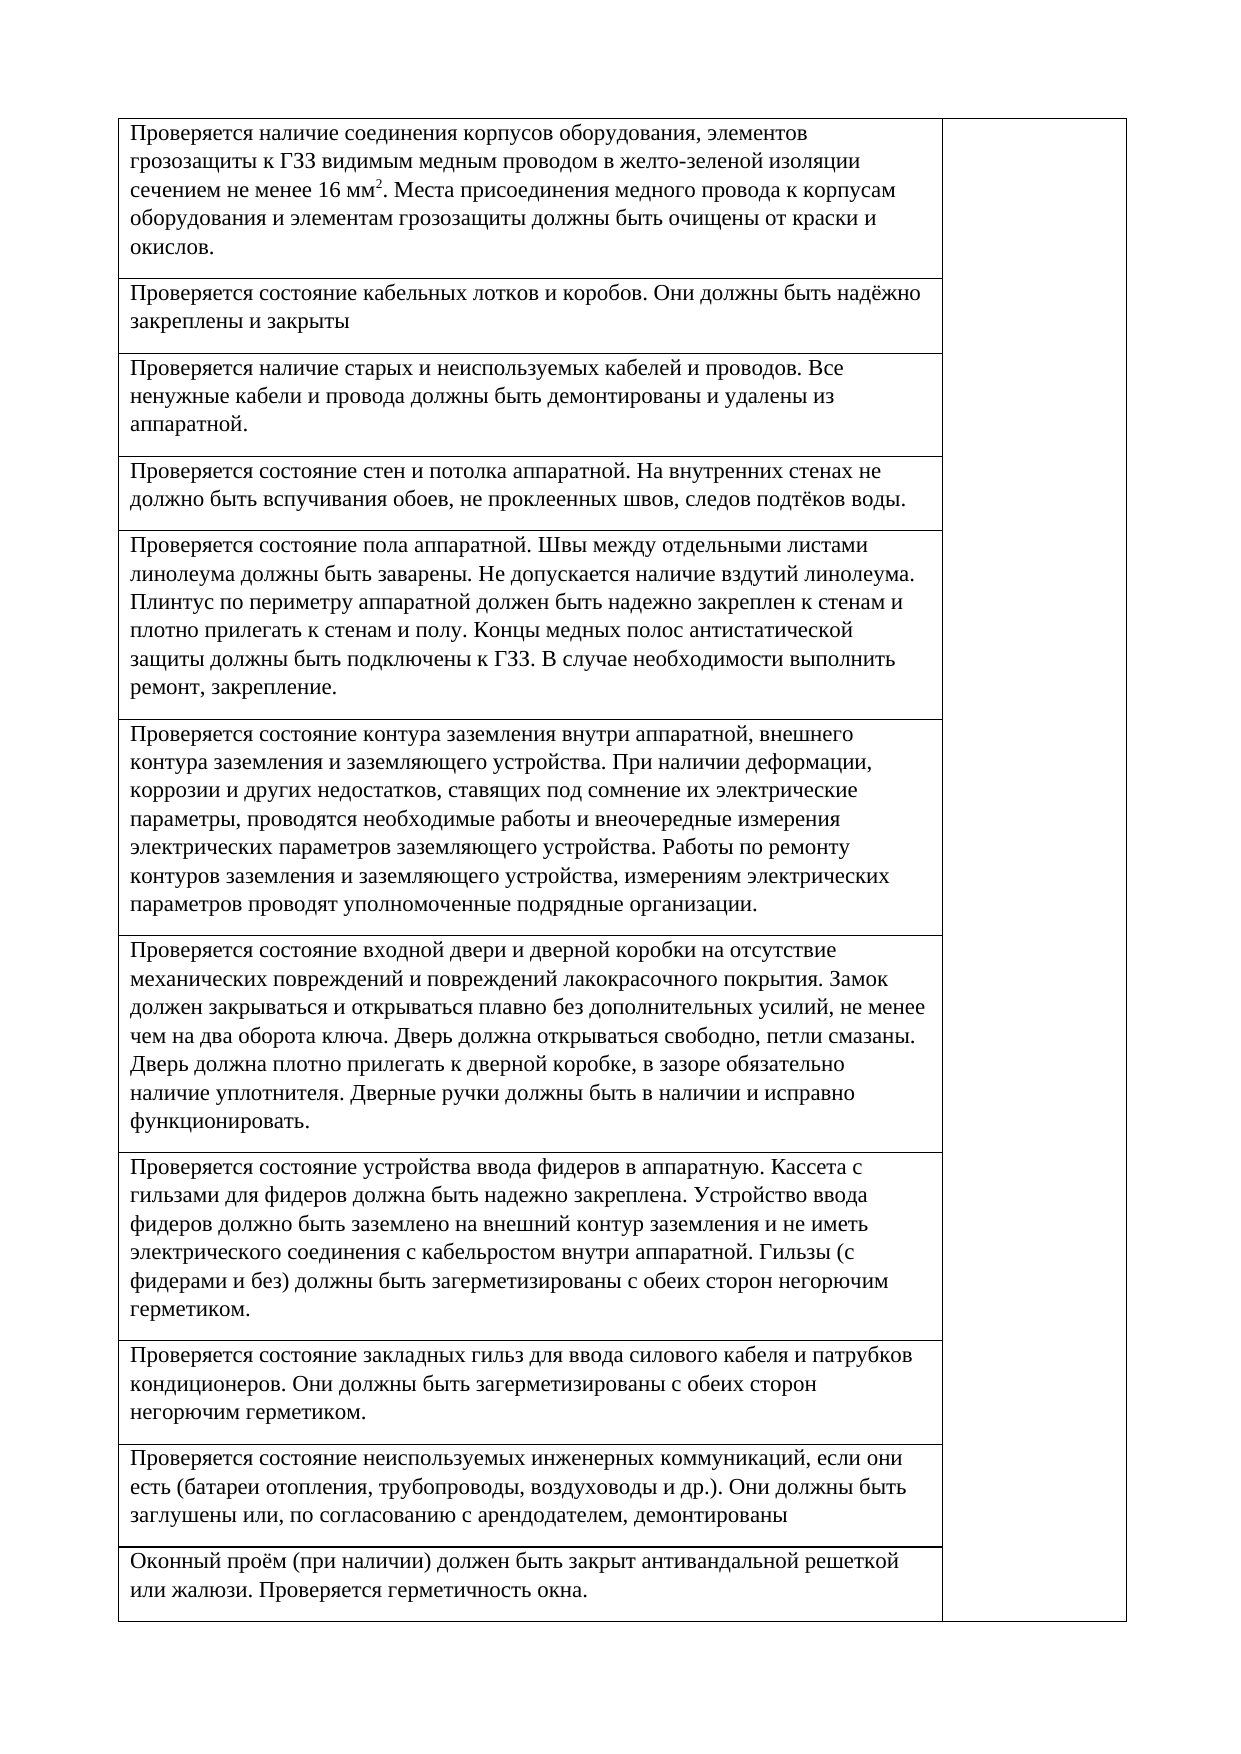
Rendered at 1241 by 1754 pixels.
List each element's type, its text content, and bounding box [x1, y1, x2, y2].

table_cell Проверяется состояние пола аппаратной. Швы между отдельными листами линолеума должны быть заварены. Не допускается наличие вздутий линолеума. Плинтус по периметру аппаратной должен быть надежно закреплен к стенам и плотно прилегать к стенам и полу. Концы медных полос антистатической защиты должны быть подключены к ГЗЗ. В случае необходимости выполнить ремонт, закрепление. [119, 531, 942, 718]
table_cell Проверяется состояние кабельных лотков и коробов. Они должны быть надёжно закреплены и закрыты [119, 279, 942, 353]
table_cell Проверяется наличие старых и неиспользуемых кабелей и проводов. Все ненужные кабели и провода должны быть демонтированы и удалены из аппаратной. [119, 354, 942, 456]
table_cell Проверяется состояние неиспользуемых инженерных коммуникаций, если они есть (батареи отопления, трубопроводы, воздуховоды и др.). Они должны быть заглушены или, по согласованию с арендодателем, демонтированы [119, 1445, 942, 1546]
table_cell Проверяется состояние контура заземления внутри аппаратной, внешнего контура заземления и заземляющего устройства. При наличии деформации, коррозии и других недостатков, ставящих под сомнение их электрические параметры, проводятся необходимые работы и внеочередные измерения электрических параметров заземляющего устройства. Работы по ремонту контуров заземления и заземляющего устройства, измерениям электрических параметров проводят уполномоченные подрядные организации. [119, 720, 942, 935]
table_cell Проверяется состояние входной двери и дверной коробки на отсутствие механических повреждений и повреждений лакокрасочного покрытия. Замок должен закрываться и открываться плавно без дополнительных усилий, не менее чем на два оборота ключа. Дверь должна открываться свободно, петли смазаны. Дверь должна плотно прилегать к дверной коробке, в зазоре обязательно наличие уплотнителя. Дверные ручки должны быть в наличии и исправно функционировать. [119, 936, 942, 1152]
table_cell Проверяется состояние закладных гильз для ввода силового кабеля и патрубков кондиционеров. Они должны быть загерметизированы с обеих сторон негорючим герметиком. [119, 1341, 942, 1443]
table_cell Проверяется состояние стен и потолка аппаратной. На внутренних стенах не должно быть вспучивания обоев, не проклеенных швов, следов подтёков воды. [119, 457, 942, 530]
table_cell Проверяется наличие соединения корпусов оборудования, элементов грозозащиты к ГЗЗ видимым медным проводом в желто-зеленой изоляции сечением не менее 16 мм2. Места присоединения медного провода к корпусам оборудования и элементам грозозащиты должны быть очищены от краски и окислов. [119, 119, 942, 278]
table_cell Оконный проём (при наличии) должен быть закрыт антивандальной решеткой или жалюзи. Проверяется герметичность окна. [119, 1548, 942, 1621]
table_cell Проверяется состояние устройства ввода фидеров в аппаратную. Кассета с гильзами для фидеров должна быть надежно закреплена. Устройство ввода фидеров должно быть заземлено на внешний контур заземления и не иметь электрического соединения с кабельростом внутри аппаратной. Гильзы (с фидерами и без) должны быть загерметизированы с обеих сторон негорючим герметиком. [119, 1153, 942, 1340]
